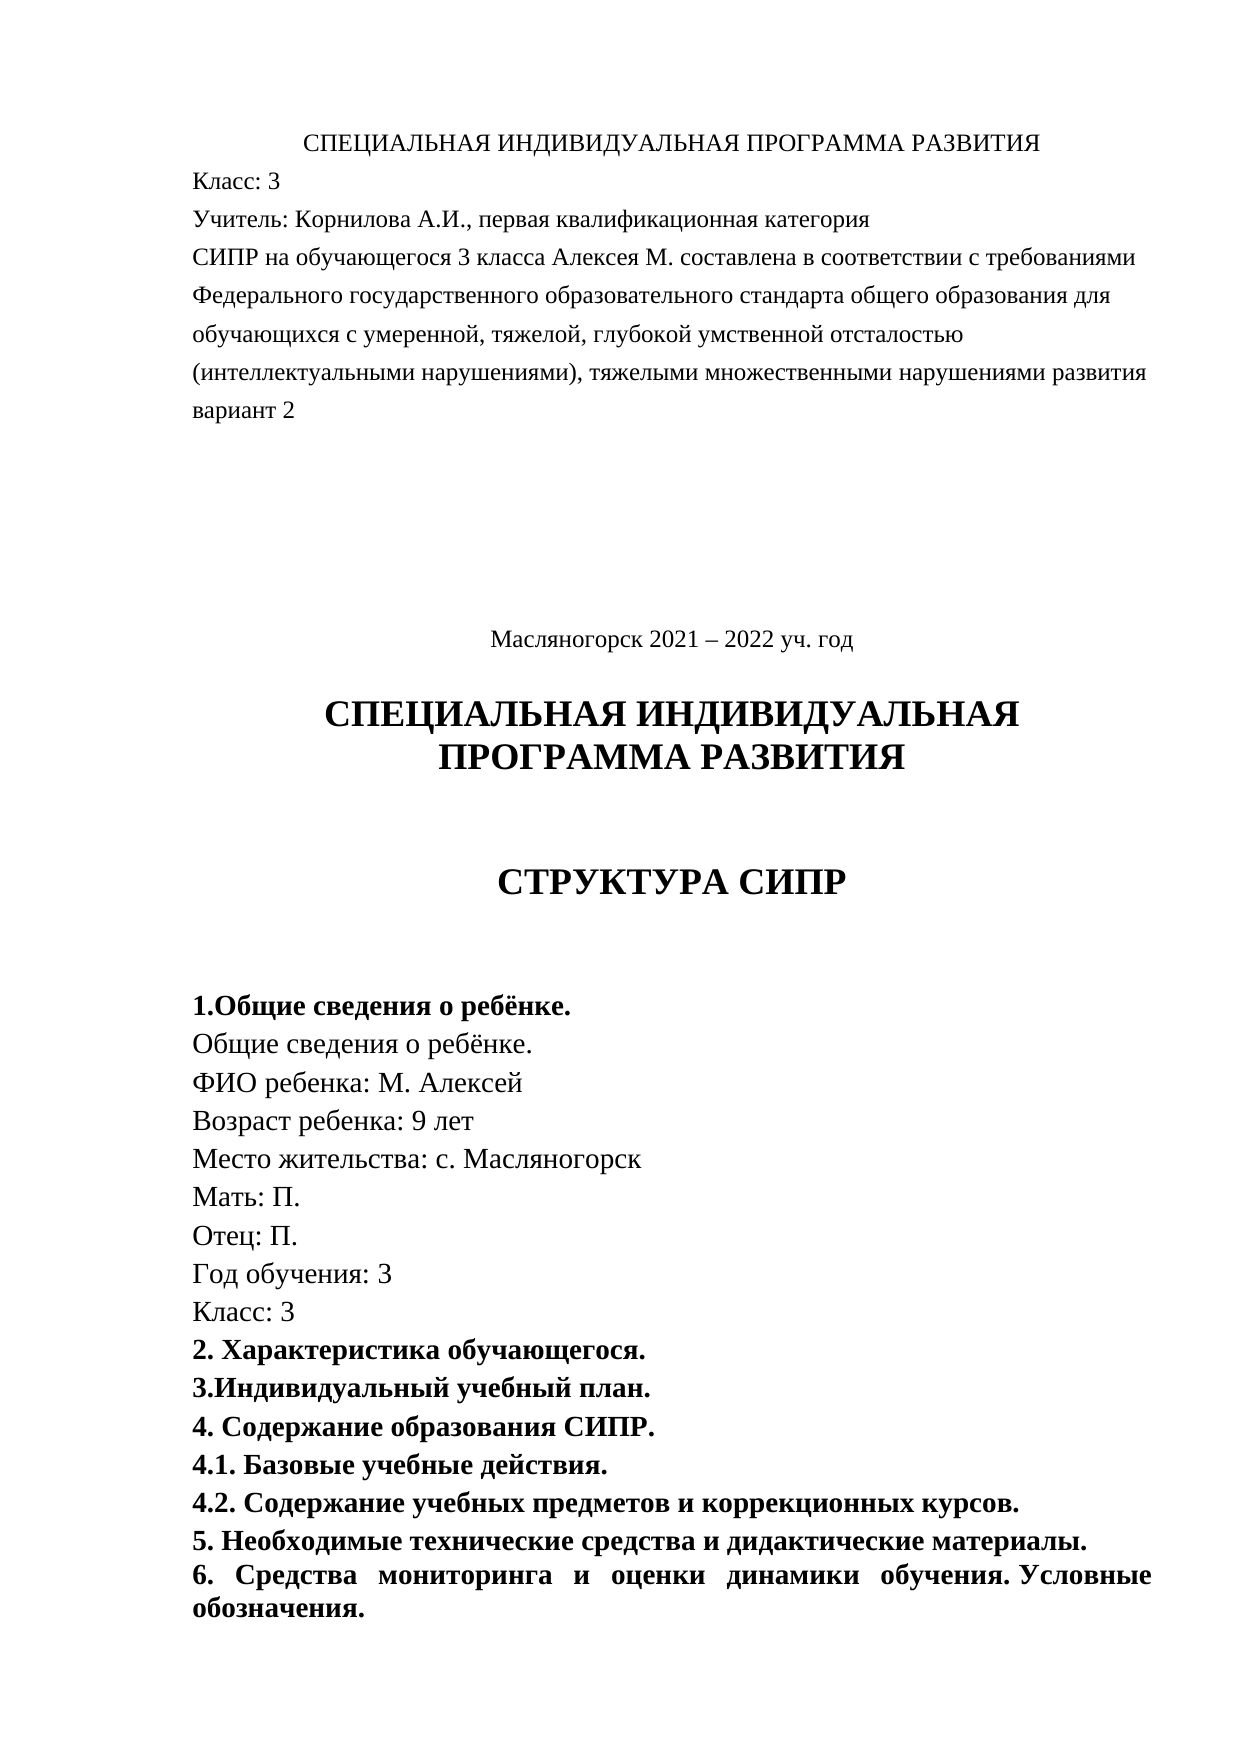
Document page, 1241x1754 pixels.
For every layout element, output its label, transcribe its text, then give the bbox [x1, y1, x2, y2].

text 4.1. Базовые учебные действия. [192, 1442, 1152, 1481]
text Класс: 3 [192, 156, 1152, 194]
text Год обучения: 3 [192, 1251, 1152, 1289]
text 1.Общие сведения о ребёнке. [192, 984, 1152, 1022]
text Возраст ребенка: 9 лет [192, 1098, 1152, 1137]
text 4.2. Содержание учебных предметов и коррекционных курсов. [192, 1481, 1152, 1519]
text Учитель: Корнилова А.И., первая квалификационная категория [192, 194, 1152, 233]
text Место жительства: с. Масляногорск [192, 1137, 1152, 1175]
text Мать: П. [192, 1175, 1152, 1213]
text 4. Содержание образования СИПР. [192, 1404, 1152, 1442]
text СПЕЦИАЛЬНАЯ ИНДИВИДУАЛЬНАЯ [192, 692, 1152, 735]
text Отец: П. [192, 1213, 1152, 1251]
text 5. Необходимые технические средства и дидактические материалы. [192, 1519, 1152, 1557]
text 2. Характеристика обучающегося. [192, 1328, 1152, 1366]
text ФИО ребенка: М. Алексей [192, 1060, 1152, 1098]
text 3.Индивидуальный учебный план. [192, 1366, 1152, 1404]
text Общие сведения о ребёнке. [192, 1022, 1152, 1060]
text Масляногорск 2021 – 2022 уч. год [192, 615, 1152, 653]
text СТРУКТУРА СИПР [192, 859, 1152, 902]
text СПЕЦИАЛЬНАЯ ИНДИВИДУАЛЬНАЯ ПРОГРАММА РАЗВИТИЯ [192, 118, 1152, 156]
text ПРОГРАММА РАЗВИТИЯ [192, 735, 1152, 778]
text СИПР на обучающегося 3 класса Алексея М. составлена в соответствии с требованиями Федерального государственного образовательного стандарта общего образования для обучающихся с умеренной, тяжелой, глубокой умственной отсталостью (интеллектуальными нарушениями), тяжелыми множественными нарушениями развития вариант 2 [192, 233, 1152, 500]
text Класс: 3 [192, 1289, 1152, 1328]
text 6. Средства мониторинга и оценки динамики обучения. Условные обозначения. [192, 1557, 1152, 1624]
